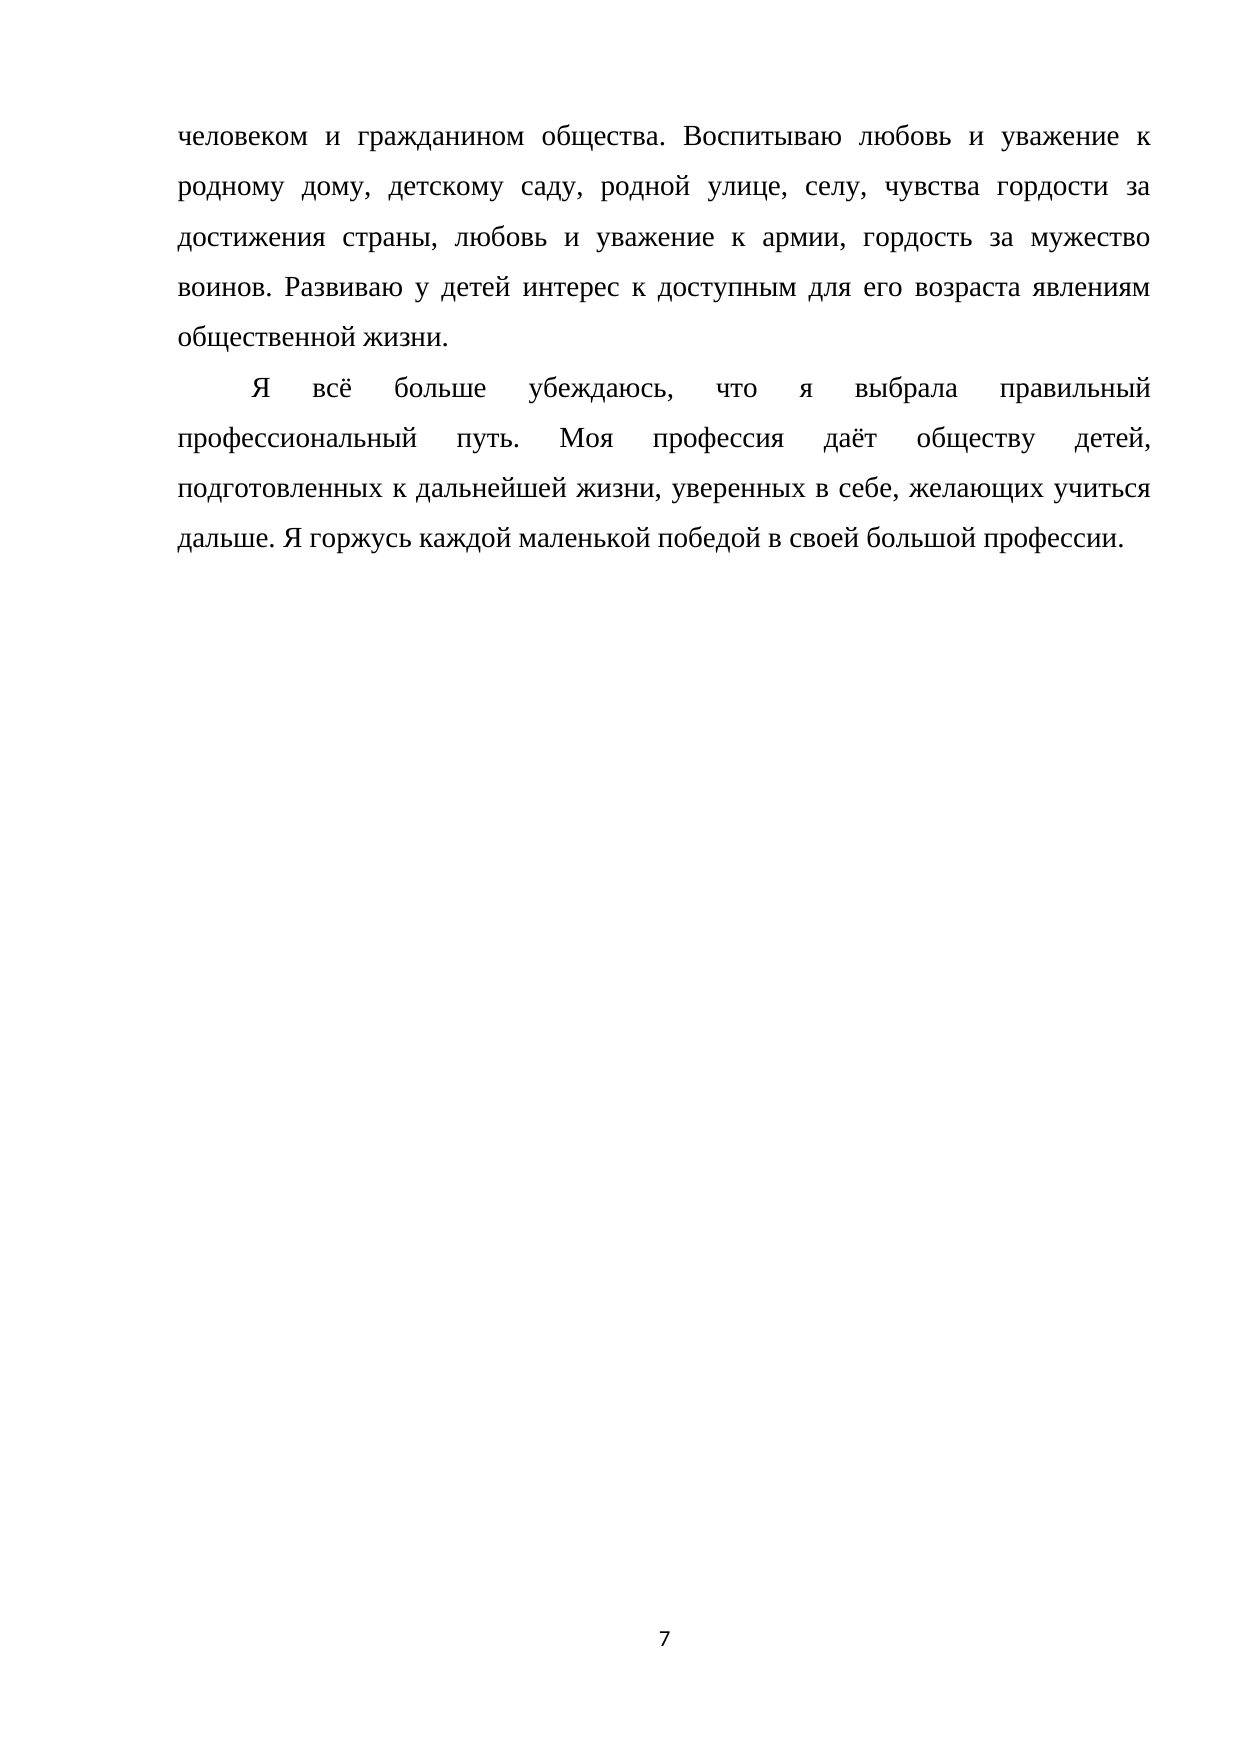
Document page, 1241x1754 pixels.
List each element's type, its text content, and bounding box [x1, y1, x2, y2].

text Я всё больше убеждаюсь, что я выбрала правильный профессиональный путь. Моя профессия даёт обществу детей, подготовленных к дальнейшей жизни, уверенных в себе, желающих учиться дальше. Я горжусь каждой маленькой победой в своей большой профессии. [177, 370, 1152, 554]
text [177, 118, 1152, 353]
